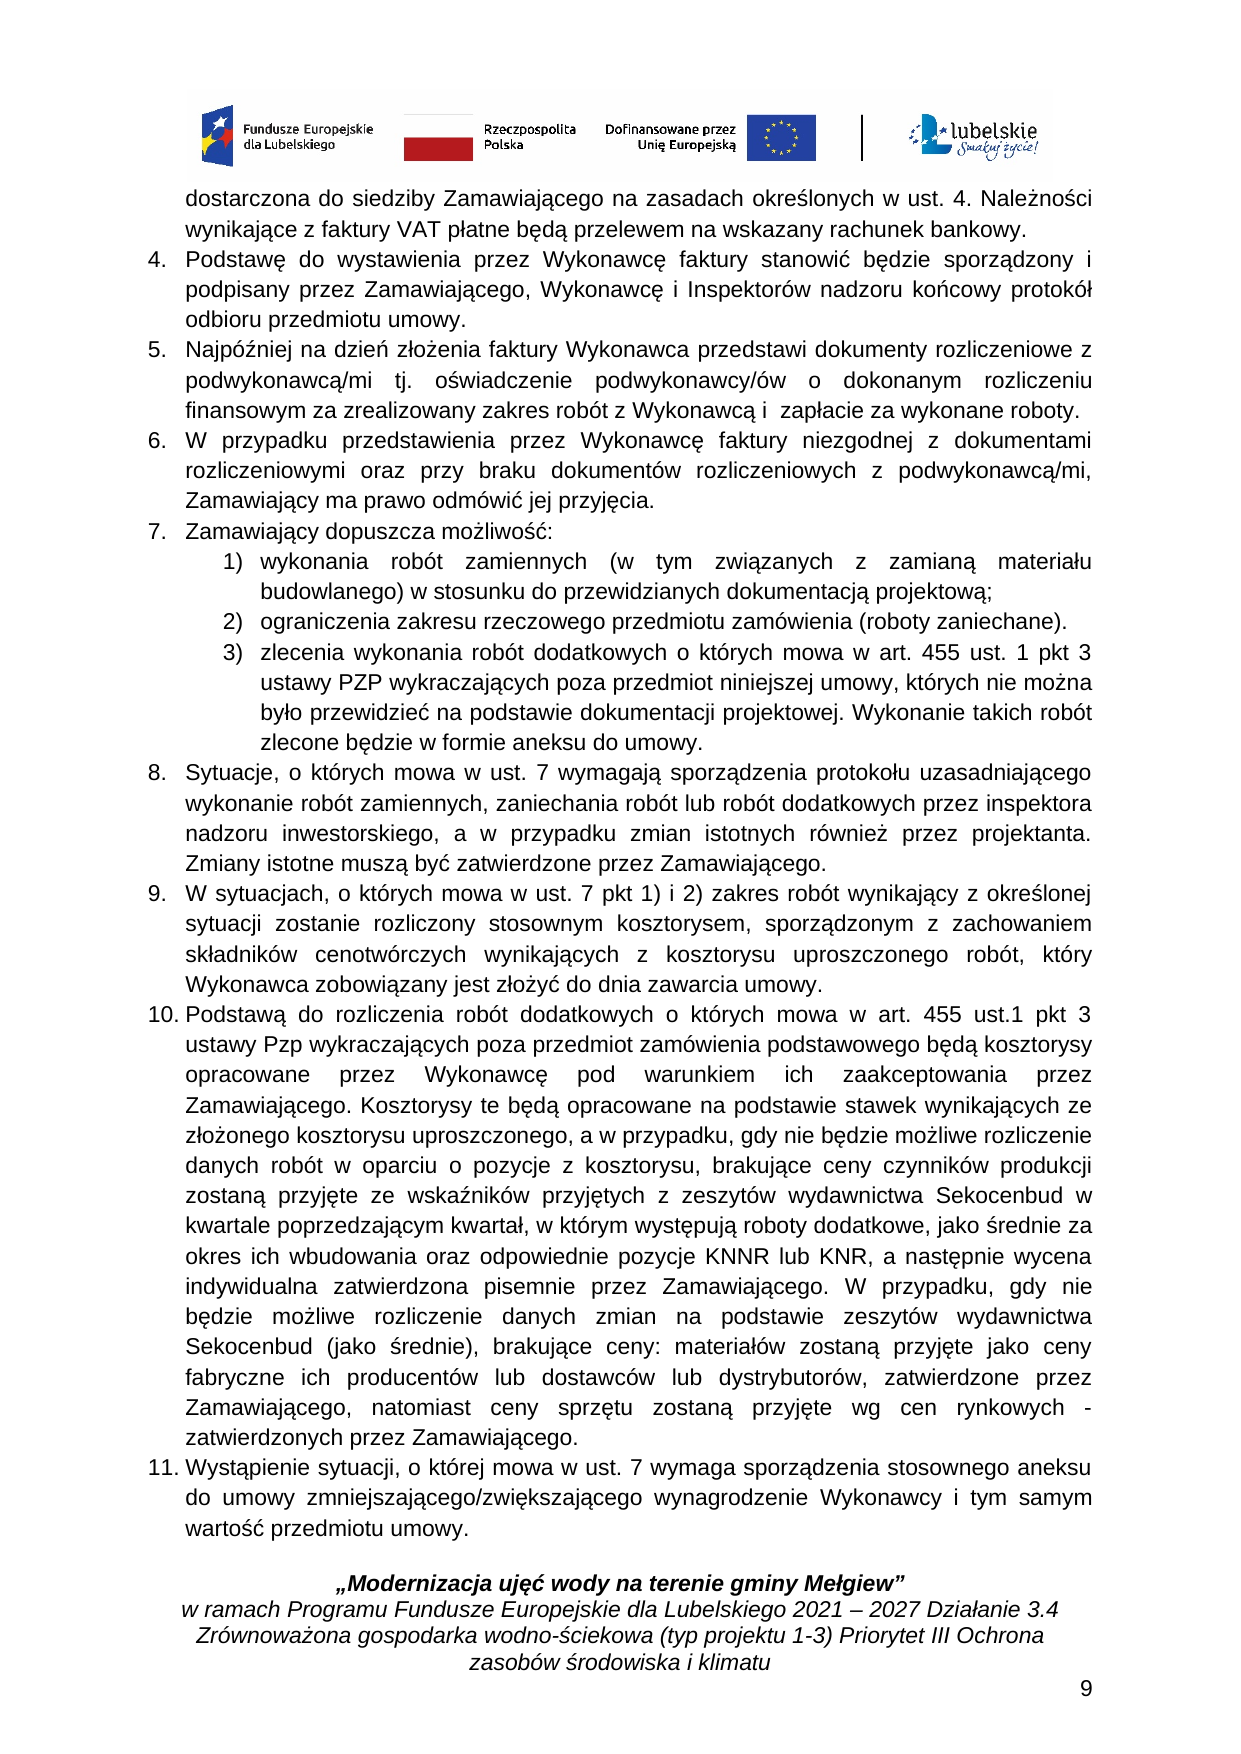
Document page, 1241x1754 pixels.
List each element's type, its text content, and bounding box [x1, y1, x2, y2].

list Wystąpienie sytuacji, o której mowa w ust. 7 wymaga sporządzenia stosownego aneksu do umowy zmniejszającego/zwiększającego wynagrodzenie Wykonawcy i tym samym wartość przedmiotu umowy. [148, 1454, 1093, 1541]
list Podstawą do rozliczenia robót dodatkowych o których mowa w art. 455 ust.1 pkt 3 ustawy Pzp wykraczających poza przedmiot zamówienia podstawowego będą kosztorysy opracowane przez Wykonawcę pod warunkiem ich zaakceptowania przez Zamawiającego. Kosztorysy te będą opracowane na podstawie stawek wynikających ze złożonego kosztorysu uproszczonego, a w przypadku, gdy nie będzie możliwe rozliczenie danych robót w oparciu o pozycje z kosztorysu, brakujące ceny czynników produkcji zostaną przyjęte ze wskaźników przyjętych z zeszytów wydawnictwa Sekocenbud w kwartale poprzedzającym kwartał, w którym występują roboty dodatkowe, jako średnie za okres ich wbudowania oraz odpowiednie pozycje KNNR lub KNR, a następnie wycena indywidualna zatwierdzona pisemnie przez Zamawiającego. W przypadku, gdy nie będzie możliwe rozliczenie danych zmian na podstawie zeszytów wydawnictwa Sekocenbud (jako średnie), brakujące ceny: materiałów zostaną przyjęte jako ceny fabryczne ich producentów lub dostawców lub dystrybutorów, zatwierdzone przez Zamawiającego, natomiast ceny sprzętu zostaną przyjęte wg cen rynkowych -zatwierdzonych przez Zamawiającego. [148, 1001, 1093, 1450]
list Najpóźniej na dzień złożenia faktury Wykonawca przedstawi dokumenty rozliczeniowe z podwykonawcą/mi tj. oświadczenie podwykonawcy/ów o dokonanym rozliczeniu finansowym za zrealizowany zakres robót z Wykonawcą i zapłacie za wykonane roboty. [148, 336, 1093, 423]
list Podstawę do wystawienia przez Wykonawcę faktury stanowić będzie sporządzony i podpisany przez Zamawiającego, Wykonawcę i Inspektorów nadzoru końcowy protokół odbioru przedmiotu umowy. [148, 246, 1093, 332]
picture [187, 89, 1054, 182]
list W przypadku przedstawienia przez Wykonawcę faktury niezgodnej z dokumentami rozliczeniowymi oraz przy braku dokumentów rozliczeniowych z podwykonawcą/mi, Zamawiający ma prawo odmówić jej przyjęcia. [148, 427, 1093, 514]
list wykonania robót zamiennych (w tym związanych z zamianą materiału budowlanego) w stosunku do przewidzianych dokumentacją projektową; [223, 548, 1093, 604]
list W sytuacjach, o których mowa w ust. 7 pkt 1) i 2) zakres robót wynikający z określonej sytuacji zostanie rozliczony stosownym kosztorysem, sporządzonym z zachowaniem składników cenotwórczych wynikających z kosztorysu uproszczonego robót, który Wykonawca zobowiązany jest złożyć do dnia zawarcia umowy. [148, 880, 1093, 997]
list Zamawiający dopuszcza możliwość: [148, 518, 1093, 544]
list ograniczenia zakresu rzeczowego przedmiotu zamówienia (roboty zaniechane). [223, 608, 1093, 634]
list Sytuacje, o których mowa w ust. 7 wymagają sporządzenia protokołu uzasadniającego wykonanie robót zamiennych, zaniechania robót lub robót dodatkowych przez inspektora nadzoru inwestorskiego, a w przypadku zmian istotnych również przez projektanta. Zmiany istotne muszą być zatwierdzone przez Zamawiającego. [148, 759, 1093, 876]
list zlecenia wykonania robót dodatkowych o których mowa w art. 455 ust. 1 pkt 3 ustawy PZP wykraczających poza przedmiot niniejszej umowy, których nie można było przewidzieć na podstawie dokumentacji projektowej. Wykonanie takich robót zlecone będzie w formie aneksu do umowy. [223, 638, 1093, 755]
